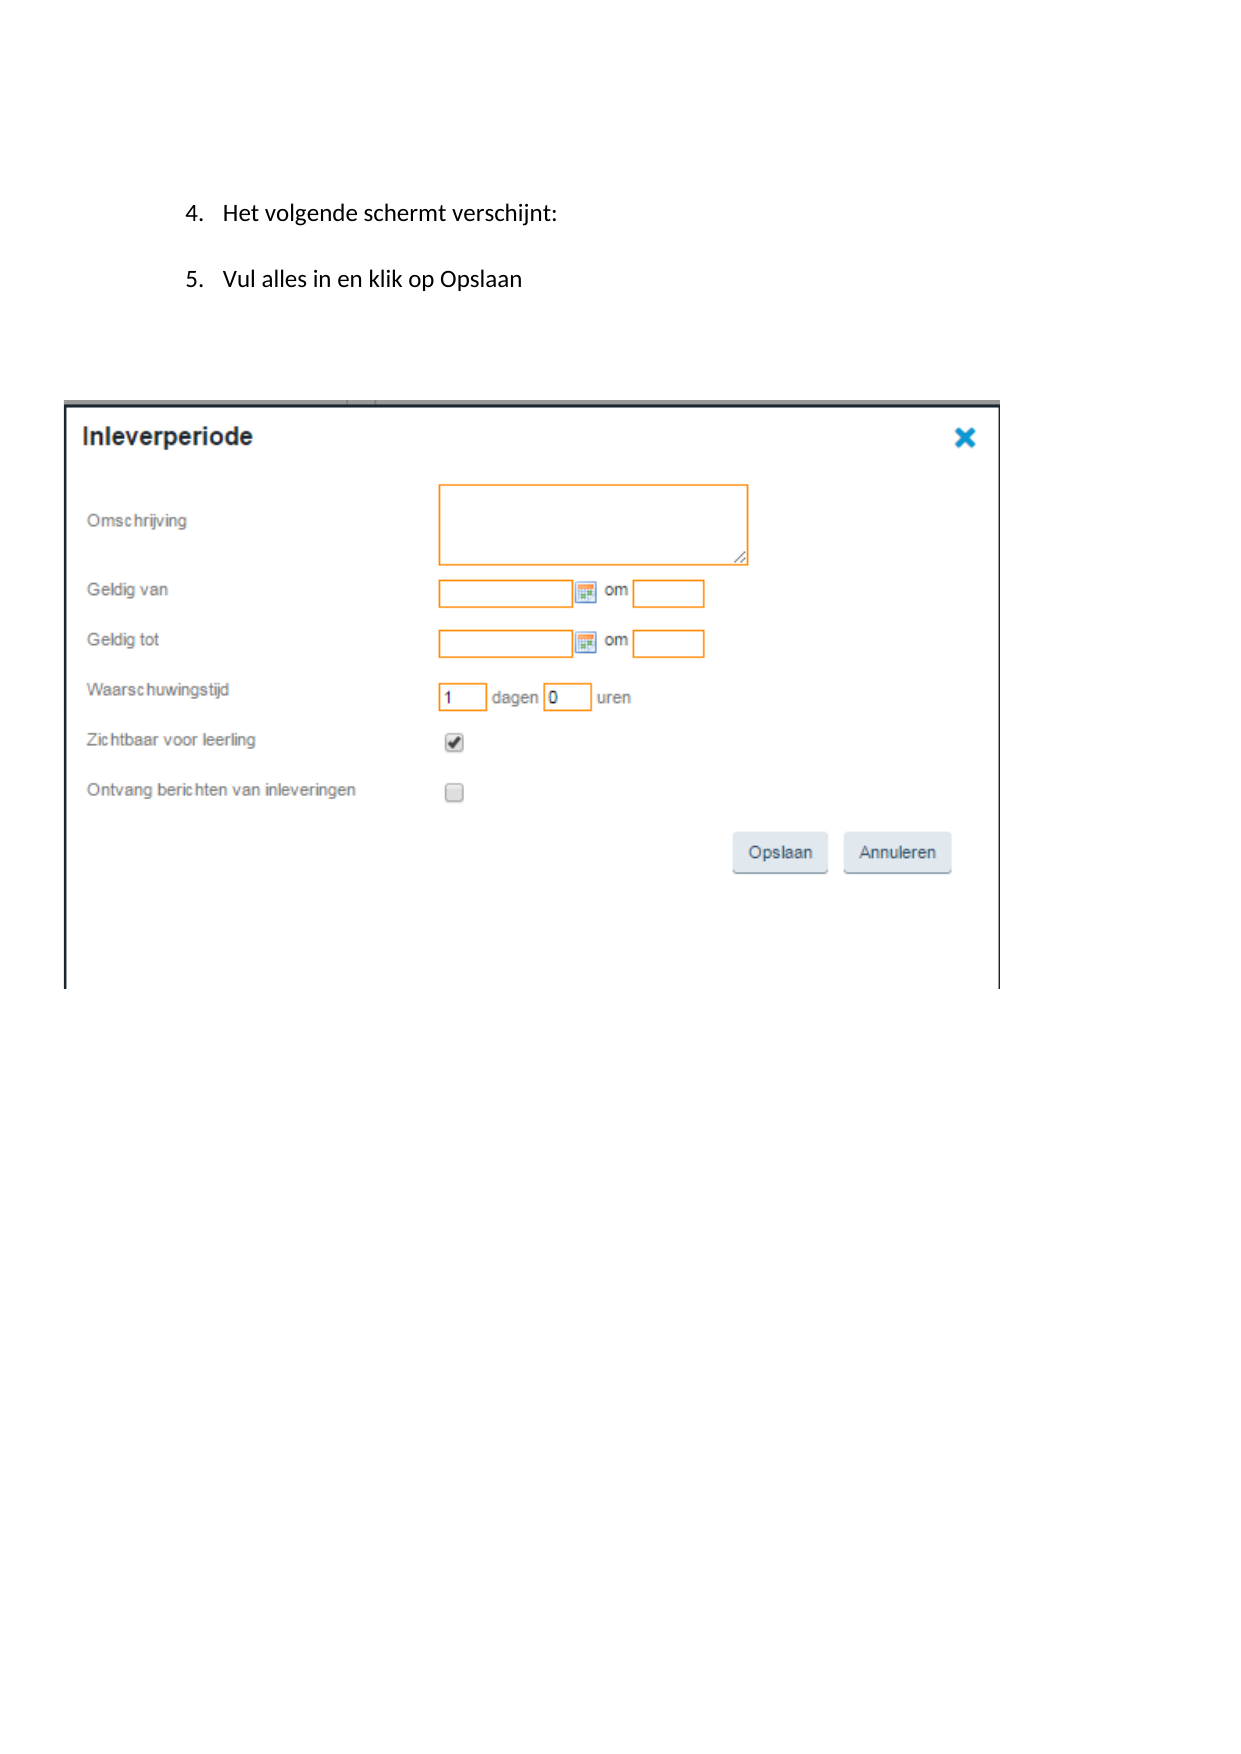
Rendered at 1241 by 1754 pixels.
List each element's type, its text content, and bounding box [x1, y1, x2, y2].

picture [62, 400, 1000, 989]
list Het volgende schermt verschijnt: [185, 197, 1093, 228]
list Vul alles in en klik op Opslaan [185, 263, 1093, 293]
